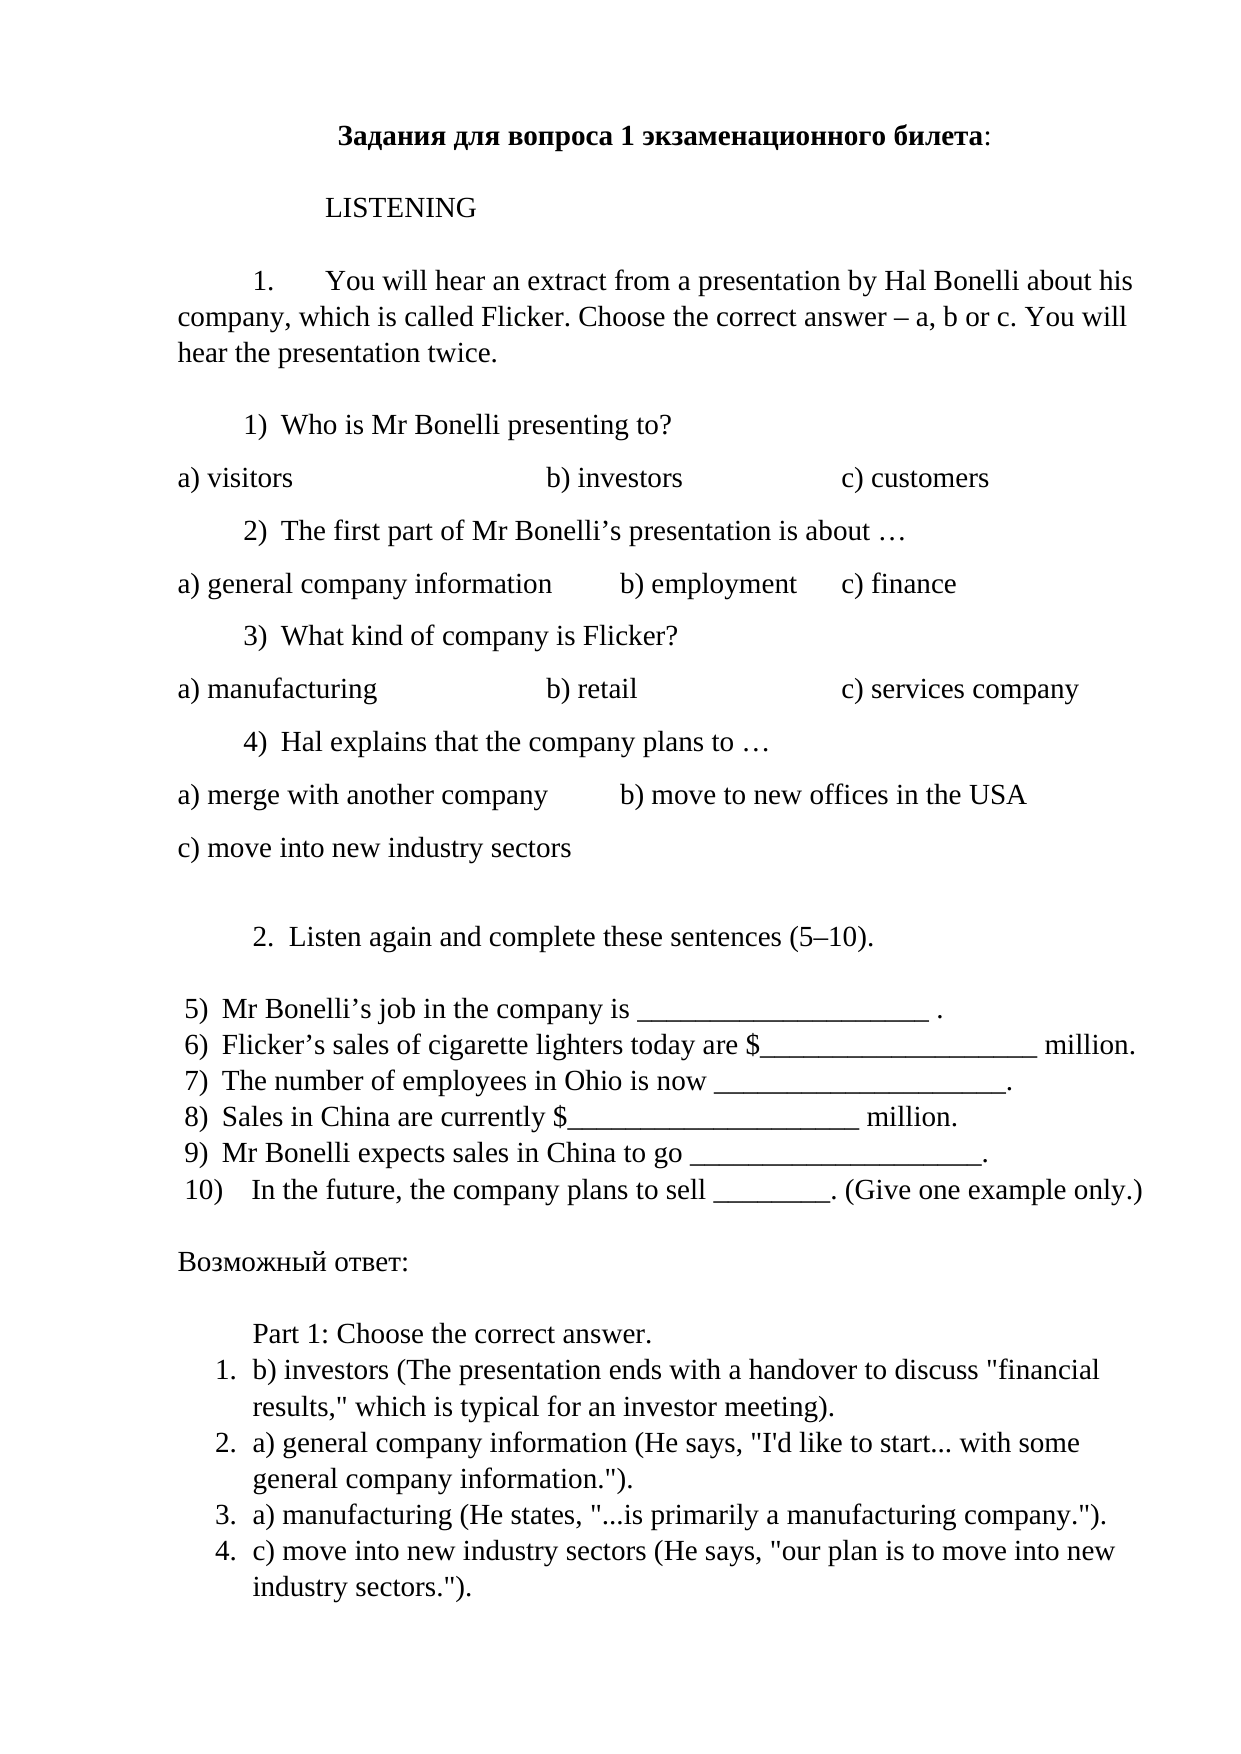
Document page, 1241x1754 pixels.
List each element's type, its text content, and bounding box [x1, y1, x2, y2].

list Sales in China are currently $____________________ million. [184, 1099, 1152, 1133]
list b) investors (The presentation ends with a handover to discuss "financial results," which is typical for an investor meeting). [215, 1352, 1152, 1422]
list Mr Bonelli expects sales in China to go ____________________. [184, 1136, 1152, 1169]
list Flicker’s sales of cigarette lighters today are $___________________ million. [184, 1027, 1152, 1061]
list Part 1: Choose the correct answer. [252, 1316, 1152, 1350]
list Задания для вопроса 1 экзаменационного билета: [177, 118, 1152, 152]
list LISTENING [177, 190, 1152, 224]
list Возможный ответ: [177, 1244, 1152, 1278]
list The first part of Mr Bonelli’s presentation is about … [243, 513, 1152, 546]
list In the future, the company plans to sell ________. (Give one example only.) [184, 1172, 1152, 1205]
list Who is Mr Bonelli presenting to? [243, 407, 1152, 441]
list What kind of company is Flicker? [243, 618, 1152, 652]
text a) general company information b) employment c) finance [177, 566, 1152, 599]
text a) merge with another company b) move to new offices in the USA [177, 777, 1152, 811]
list a) general company information (He says, "I'd like to start... with some general company information."). [215, 1425, 1152, 1494]
list Hal explains that the company plans to … [243, 724, 1152, 758]
list 2. Listen again and complete these sentences (5–10). [177, 919, 1152, 952]
text a) manufacturing b) retail c) services company [177, 671, 1152, 705]
list The number of employees in Ohio is now ____________________. [184, 1063, 1152, 1097]
text c) move into new industry sectors [177, 830, 1152, 863]
list a) manufacturing (He states, "...is primarily a manufacturing company."). [215, 1497, 1152, 1531]
list 1. You will hear an extract from a presentation by Hal Bonelli about his company, which is called Flicker. Choose the correct answer – a, b or c. You will hear the presentation twice. [177, 263, 1152, 368]
text a) visitors b) investors c) customers [177, 460, 1152, 494]
list c) move into new industry sectors (He says, "our plan is to move into new industry sectors."). [215, 1533, 1152, 1603]
list Mr Bonelli’s job in the company is ____________________ . [184, 991, 1152, 1024]
